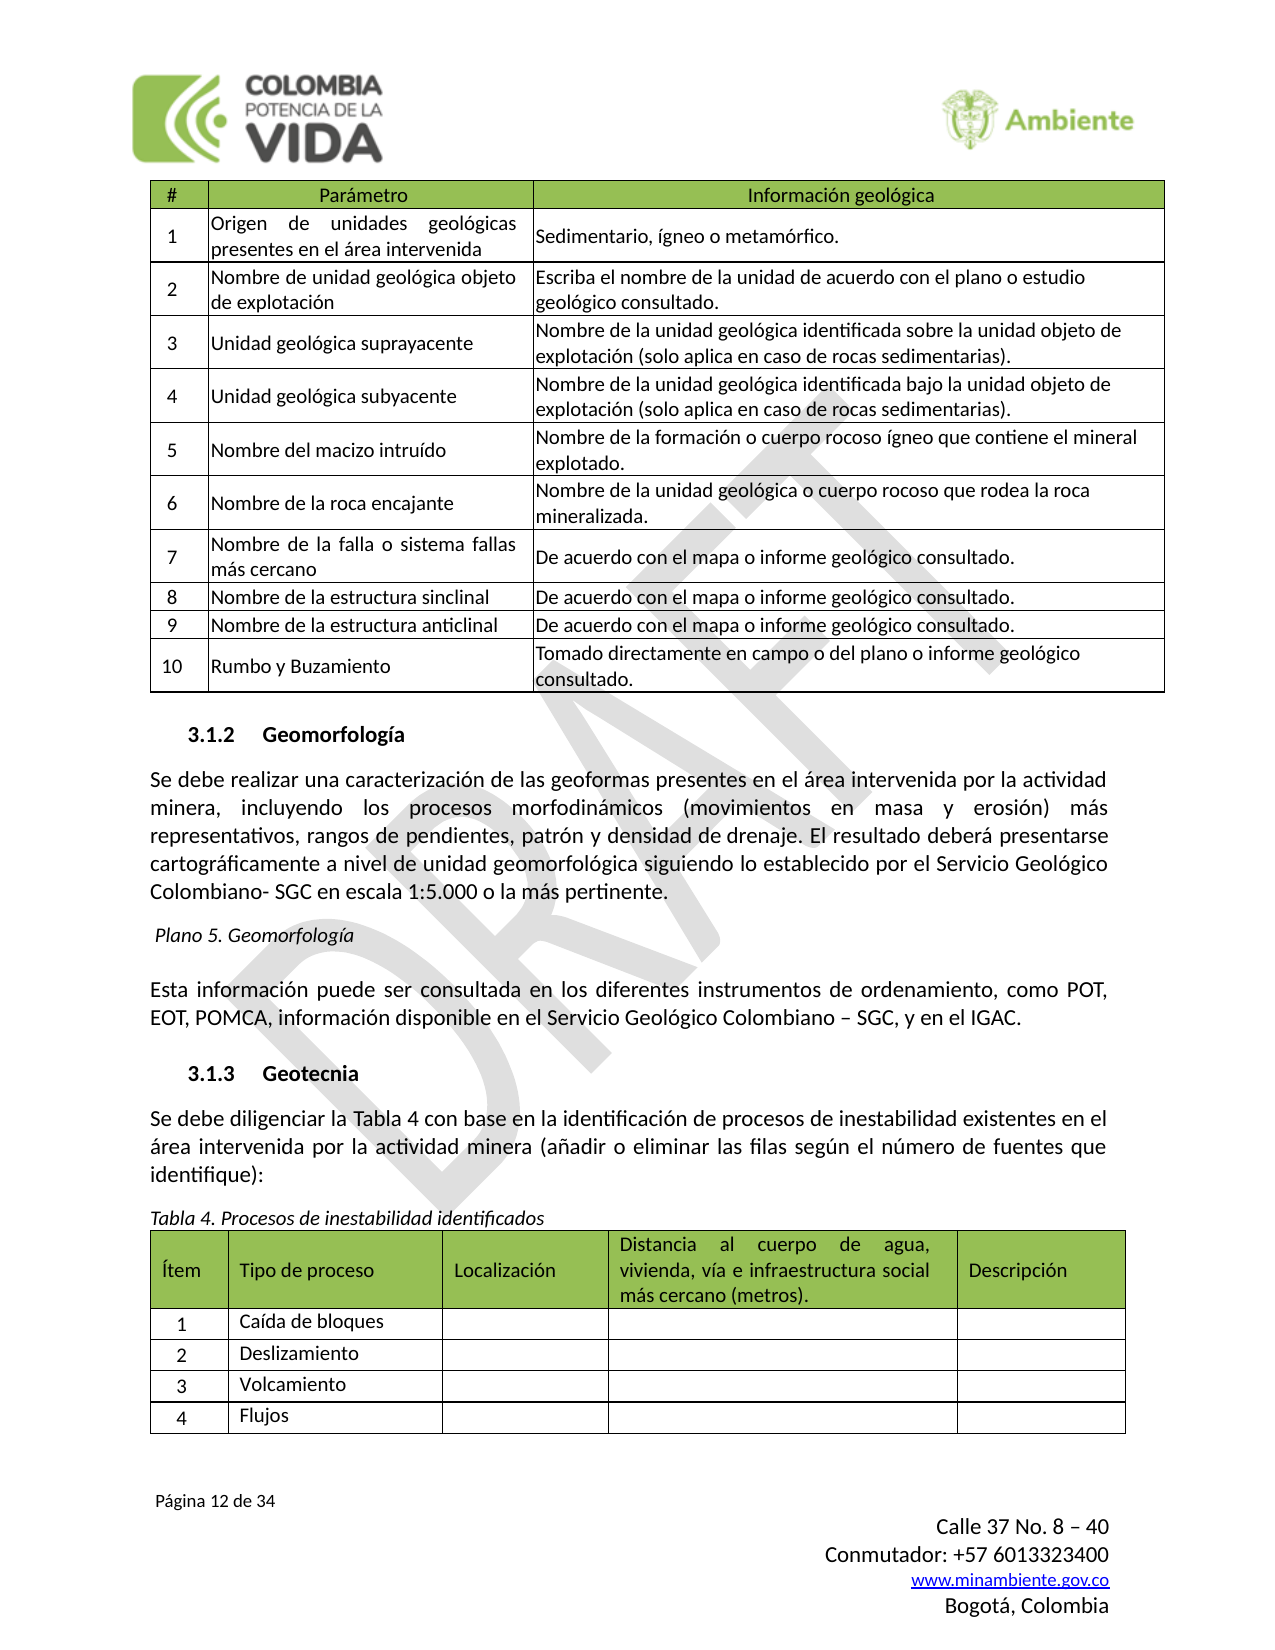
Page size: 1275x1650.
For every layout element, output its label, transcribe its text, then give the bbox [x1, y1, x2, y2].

table_cell Nombre de la roca encajante [209, 476, 533, 528]
text Plano 5. Geomorfología [150, 922, 1109, 947]
table_cell 6 [151, 476, 208, 528]
table_cell 2 [151, 1340, 228, 1370]
table_cell 3 [151, 316, 208, 368]
table_cell Caída de bloques [229, 1309, 442, 1339]
table_cell 9 [151, 611, 208, 638]
table_header Descripción [958, 1231, 1125, 1308]
table_cell Origen de unidades geológicas presentes en el área intervenida [209, 209, 533, 261]
table_cell De acuerdo con el mapa o informe geológico consultado. [534, 611, 1164, 638]
text Se debe realizar una caracterización de las geoformas presentes en el área intervenida por la actividad minera, incluyendo los procesos morfodinámicos (movimientos en masa y erosión) más representativos, rangos de pendientes, patrón y densidad de drenaje. El resultado deberá presentarse cartográficamente a nivel de unidad geomorfológica siguiendo lo establecido por el Servicio Geológico Colombiano- SGC en escala 1:5.000 o la más pertinente. [150, 765, 1109, 905]
subtitle Geotecnia [187, 1059, 1109, 1087]
subtitle Geomorfología [187, 721, 1109, 748]
table_header Parámetro [209, 181, 533, 208]
table_cell Nombre de unidad geológica objeto de explotación [209, 263, 533, 315]
table_cell Nombre de la unidad geológica identificada bajo la unidad objeto de explotación (solo aplica en caso de rocas sedimentarias). [534, 369, 1164, 422]
table_cell Escriba el nombre de la unidad de acuerdo con el plano o estudio geológico consultado. [534, 263, 1164, 315]
table_cell Volcamiento [229, 1371, 442, 1401]
table_cell Nombre del macizo intruído [209, 423, 533, 475]
picture [100, 43, 1163, 180]
table_cell 5 [151, 423, 208, 475]
table_cell De acuerdo con el mapa o informe geológico consultado. [534, 530, 1164, 582]
table_cell 3 [151, 1371, 228, 1401]
table_cell [443, 1403, 608, 1433]
table_cell Flujos [229, 1403, 442, 1433]
table_cell [443, 1309, 608, 1339]
table_cell Nombre de la falla o sistema fallas más cercano [209, 530, 533, 582]
table_cell 1 [151, 209, 208, 261]
table_cell Nombre de la unidad geológica o cuerpo rocoso que rodea la roca mineralizada. [534, 476, 1164, 528]
table_cell 4 [151, 369, 208, 422]
table_header Distancia al cuerpo de agua, vivienda, vía e infraestructura social más cercano (metros). [609, 1231, 957, 1308]
table_header Información geológica [534, 181, 1164, 208]
table_cell [443, 1340, 608, 1370]
table_cell Nombre de la estructura sinclinal [209, 583, 533, 610]
table_header Localización [443, 1231, 608, 1308]
table_cell [958, 1371, 1125, 1401]
table_cell [958, 1340, 1125, 1370]
table_cell 2 [151, 263, 208, 315]
table_cell Tomado directamente en campo o del plano o informe geológico consultado. [534, 639, 1164, 691]
table_cell De acuerdo con el mapa o informe geológico consultado. [534, 583, 1164, 610]
table_cell Unidad geológica suprayacente [209, 316, 533, 368]
text Se debe diligenciar la Tabla 4 con base en la identificación de procesos de inestabilidad existentes en el área intervenida por la actividad minera (añadir o eliminar las filas según el número de fuentes que identifique): [150, 1104, 1109, 1188]
table_cell [443, 1371, 608, 1401]
table_cell 8 [151, 583, 208, 610]
text Esta información puede ser consultada en los diferentes instrumentos de ordenamiento, como POT, EOT, POMCA, información disponible en el Servicio Geológico Colombiano – SGC, y en el IGAC. [150, 975, 1109, 1031]
table_cell [609, 1371, 957, 1401]
table_cell [609, 1309, 957, 1339]
table_cell [609, 1340, 957, 1370]
table_header # [151, 181, 208, 208]
table_cell Sedimentario, ígneo o metamórfico. [534, 209, 1164, 261]
table_cell Nombre de la formación o cuerpo rocoso ígneo que contiene el mineral explotado. [534, 423, 1164, 475]
table_cell [609, 1403, 957, 1433]
table_cell [958, 1309, 1125, 1339]
table_cell 10 [151, 639, 208, 691]
text Tabla 4. Procesos de inestabilidad identificados [150, 1205, 1109, 1230]
table_cell 4 [151, 1403, 228, 1433]
table_header Tipo de proceso [229, 1231, 442, 1308]
table_header Ítem [151, 1231, 228, 1308]
table_cell Nombre de la estructura anticlinal [209, 611, 533, 638]
table_cell Nombre de la unidad geológica identificada sobre la unidad objeto de explotación (solo aplica en caso de rocas sedimentarias). [534, 316, 1164, 368]
table_cell [958, 1403, 1125, 1433]
table_cell Unidad geológica subyacente [209, 369, 533, 422]
table_cell 1 [151, 1309, 228, 1339]
table_cell Deslizamiento [229, 1340, 442, 1370]
table_cell Rumbo y Buzamiento [209, 639, 533, 691]
table_cell 7 [151, 530, 208, 582]
